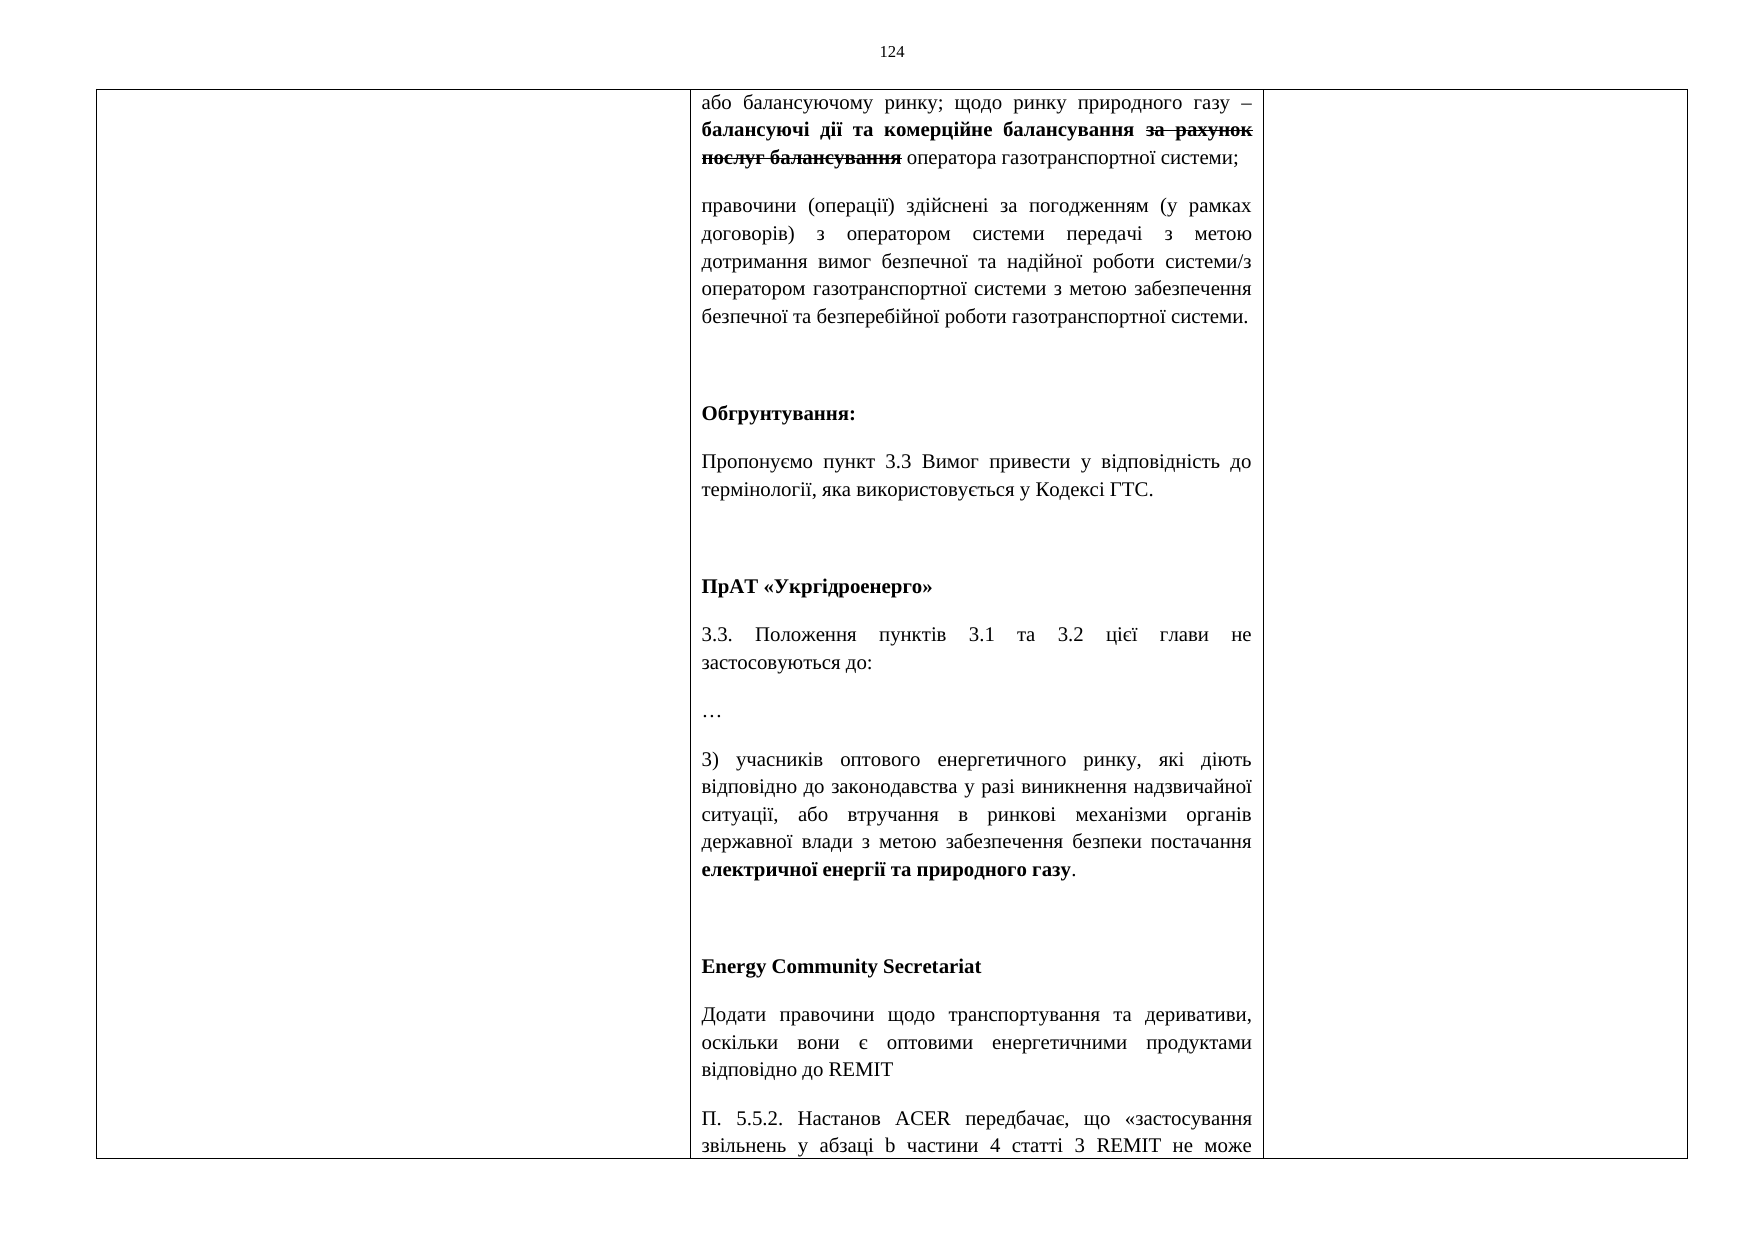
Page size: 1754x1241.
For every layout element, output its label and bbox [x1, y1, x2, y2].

table_cell [691, 90, 1263, 1157]
table_cell [1264, 90, 1687, 1157]
table_cell [97, 90, 690, 1157]
